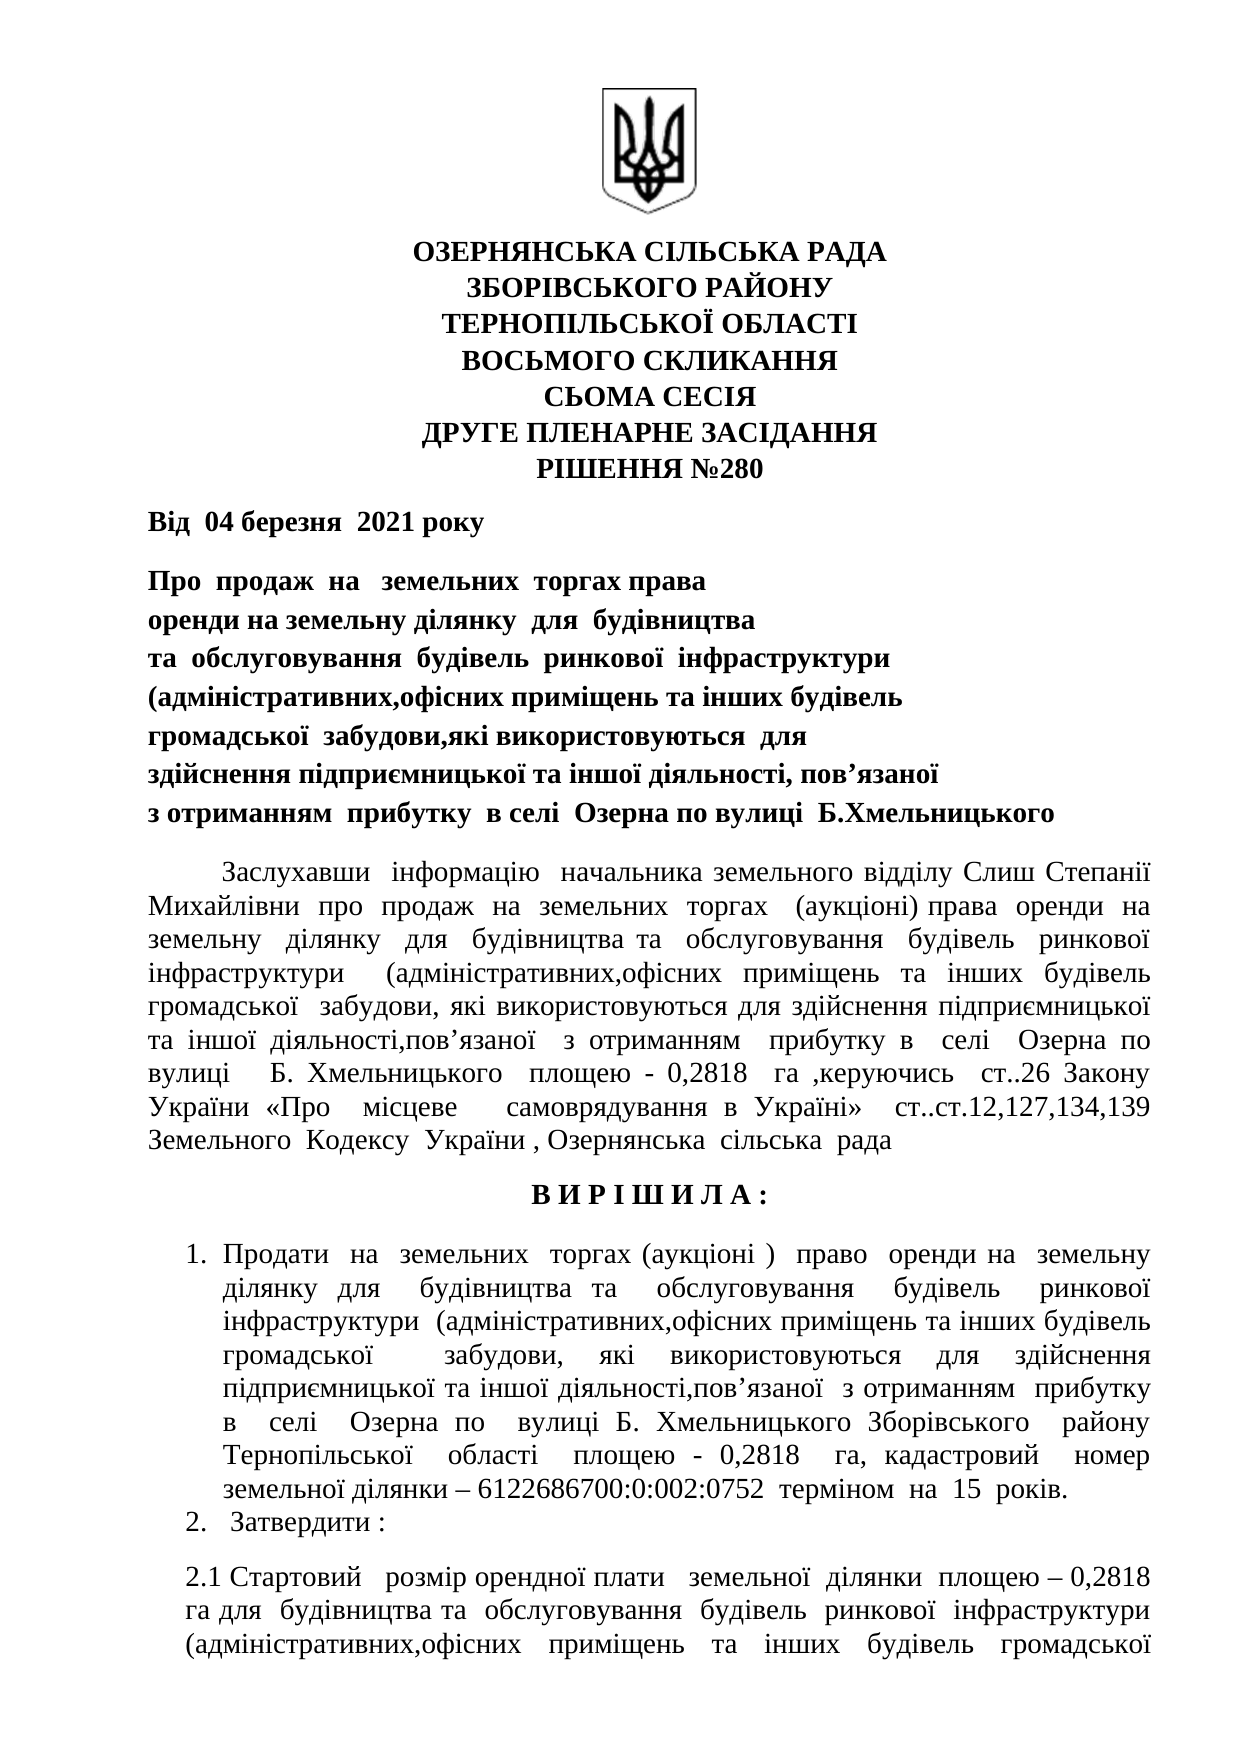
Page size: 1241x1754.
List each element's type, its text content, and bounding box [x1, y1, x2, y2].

list Продати на земельних торгах (аукціоні ) право оренди на земельну ділянку для будівництва та обслуговування будівель ринкової інфраструктури (адміністративних,офісних приміщень та інших будівель громадської забудови, які використовуються для здійснення підприємницької та іншої діяльності,пов’язаної з отриманням прибутку в селі Озерна по вулиці Б. Хмельницького Зборівського району Тернопільської області площею - 0,2818 га, кадастровий номер земельної ділянки – 6122686700:0:002:0752 терміном на 15 років. [185, 1236, 1152, 1504]
text ОЗЕРНЯНСЬКА СІЛЬСЬКА РАДА ЗБОРІВСЬКОГО РАЙОНУ ТЕРНОПІЛЬСЬКОЇ ОБЛАСТІ ВОСЬМОГО СКЛИКАННЯ СЬОМА СЕСІЯ ДРУГЕ ПЛЕНАРНЕ ЗАСІДАННЯ РІШЕННЯ №280 [148, 234, 1152, 485]
picture [602, 88, 698, 216]
list Затвердити : [185, 1504, 1152, 1538]
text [185, 1559, 1152, 1659]
text В И Р І Ш И Л А : [148, 1177, 1152, 1210]
text Заслухавши інформацію начальника земельного відділу Слиш Степанії Михайлівни про продаж на земельних торгах (аукціоні) права оренди на земельну ділянку для будівництва та обслуговування будівель ринкової інфраструктури (адміністративних,офісних приміщень та інших будівель громадської забудови, які використовуються для здійснення підприємницької та іншої діяльності,пов’язаної з отриманням прибутку в селі Озерна по вулиці Б. Хмельницького площею - 0,2818 га ,керуючись ст..26 Закону України «Про місцеве самоврядування в Україні» ст..ст.12,127,134,139 Земельного Кодексу України , Озернянська сільська рада [148, 854, 1152, 1156]
text Про продаж на земельних торгах права оренди на земельну ділянку для будівництва та обслуговування будівель ринкової інфраструктури (адміністративних,офісних приміщень та інших будівель громадської забудови,які використовуються для здійснення підприємницької та іншої діяльності, пов’язаної з отриманням прибутку в селі Озерна по вулиці Б.Хмельницького [148, 563, 1152, 828]
text Від 04 березня 2021 року [148, 504, 1152, 538]
